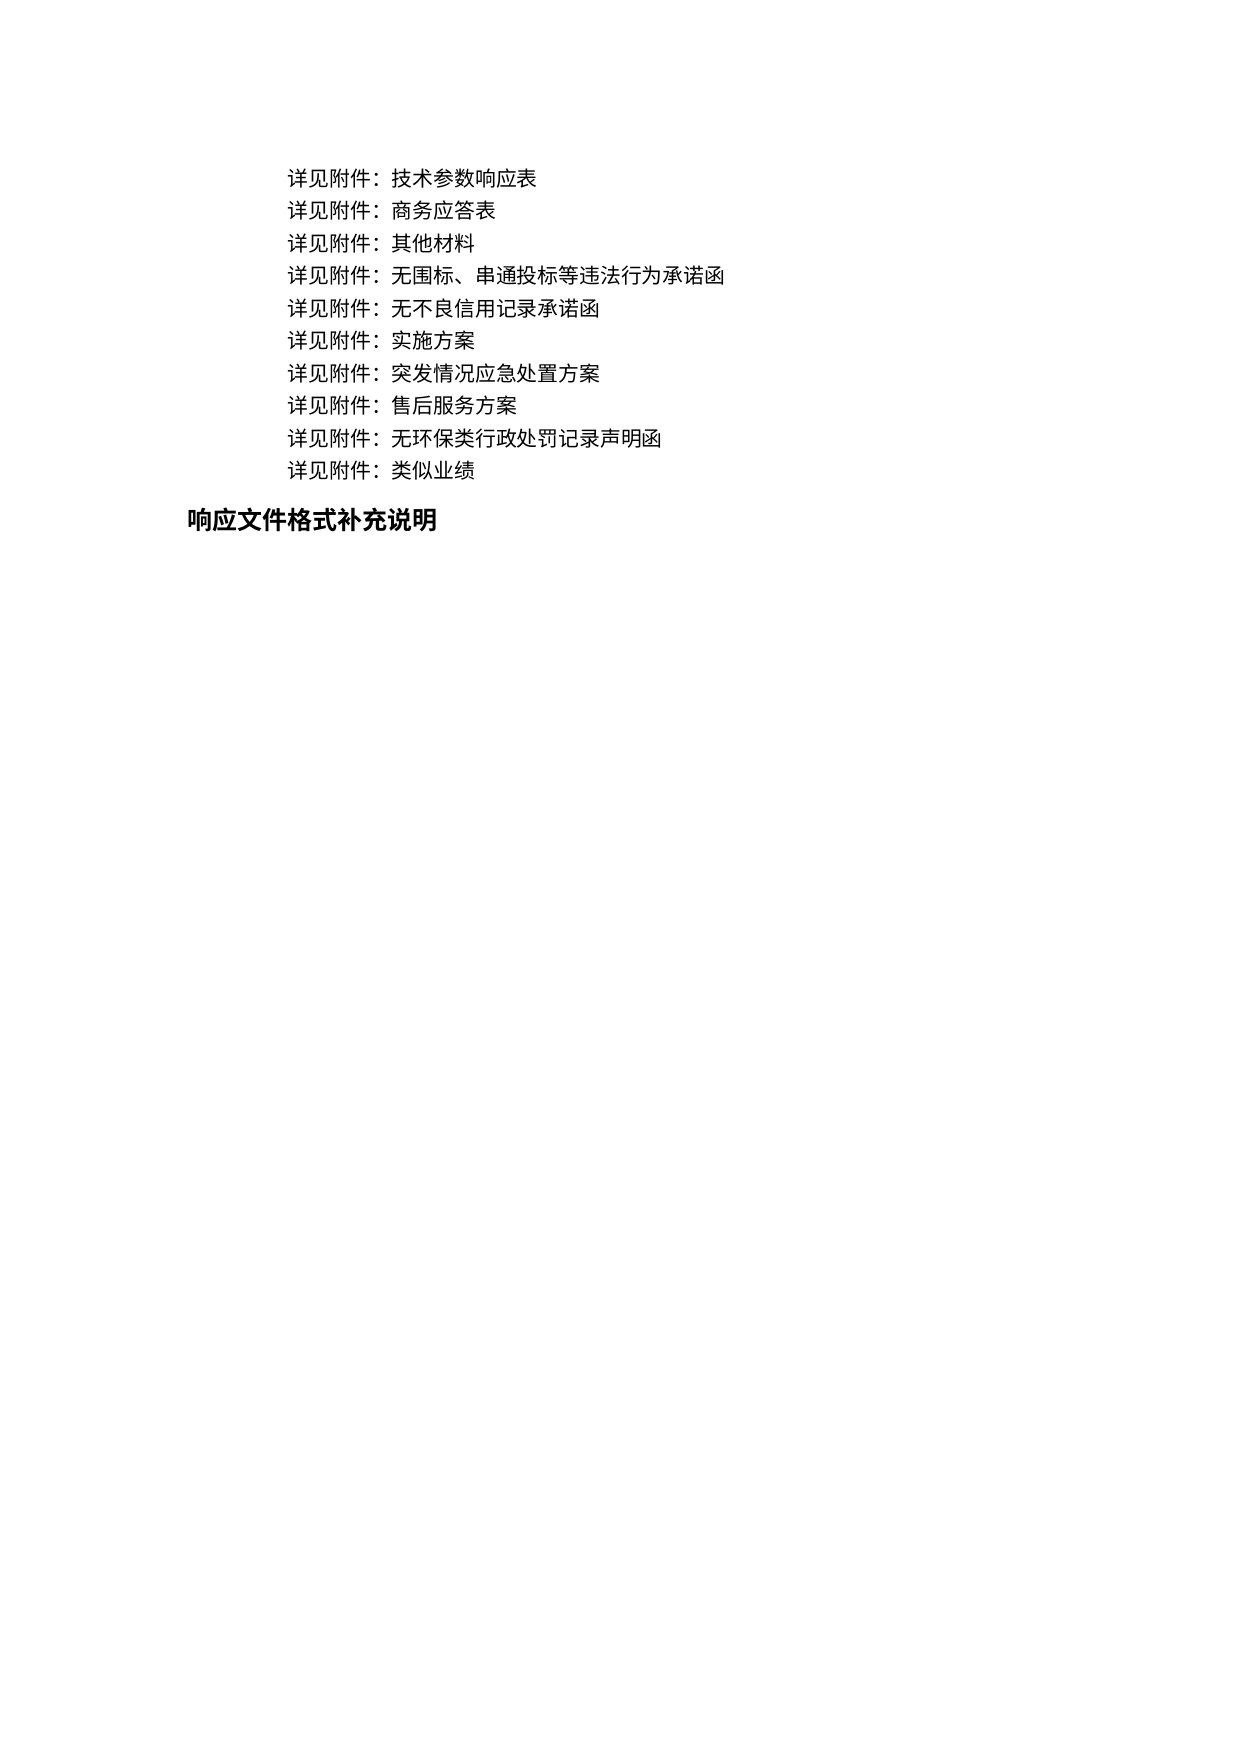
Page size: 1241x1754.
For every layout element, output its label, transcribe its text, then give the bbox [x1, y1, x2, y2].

text 详见附件：技术参数响应表 [187, 162, 1053, 194]
text 响应文件格式补充说明 [187, 487, 1053, 552]
text 详见附件：其他材料 [187, 227, 1053, 259]
text 详见附件：无围标、串通投标等违法行为承诺函 [187, 259, 1053, 292]
text 详见附件：实施方案 [187, 324, 1053, 357]
text 详见附件：商务应答表 [187, 194, 1053, 227]
text 详见附件：无环保类行政处罚记录声明函 [187, 422, 1053, 454]
text 详见附件：突发情况应急处置方案 [187, 357, 1053, 389]
text 详见附件：售后服务方案 [187, 389, 1053, 422]
text 详见附件：类似业绩 [187, 454, 1053, 487]
text 详见附件：无不良信用记录承诺函 [187, 292, 1053, 324]
